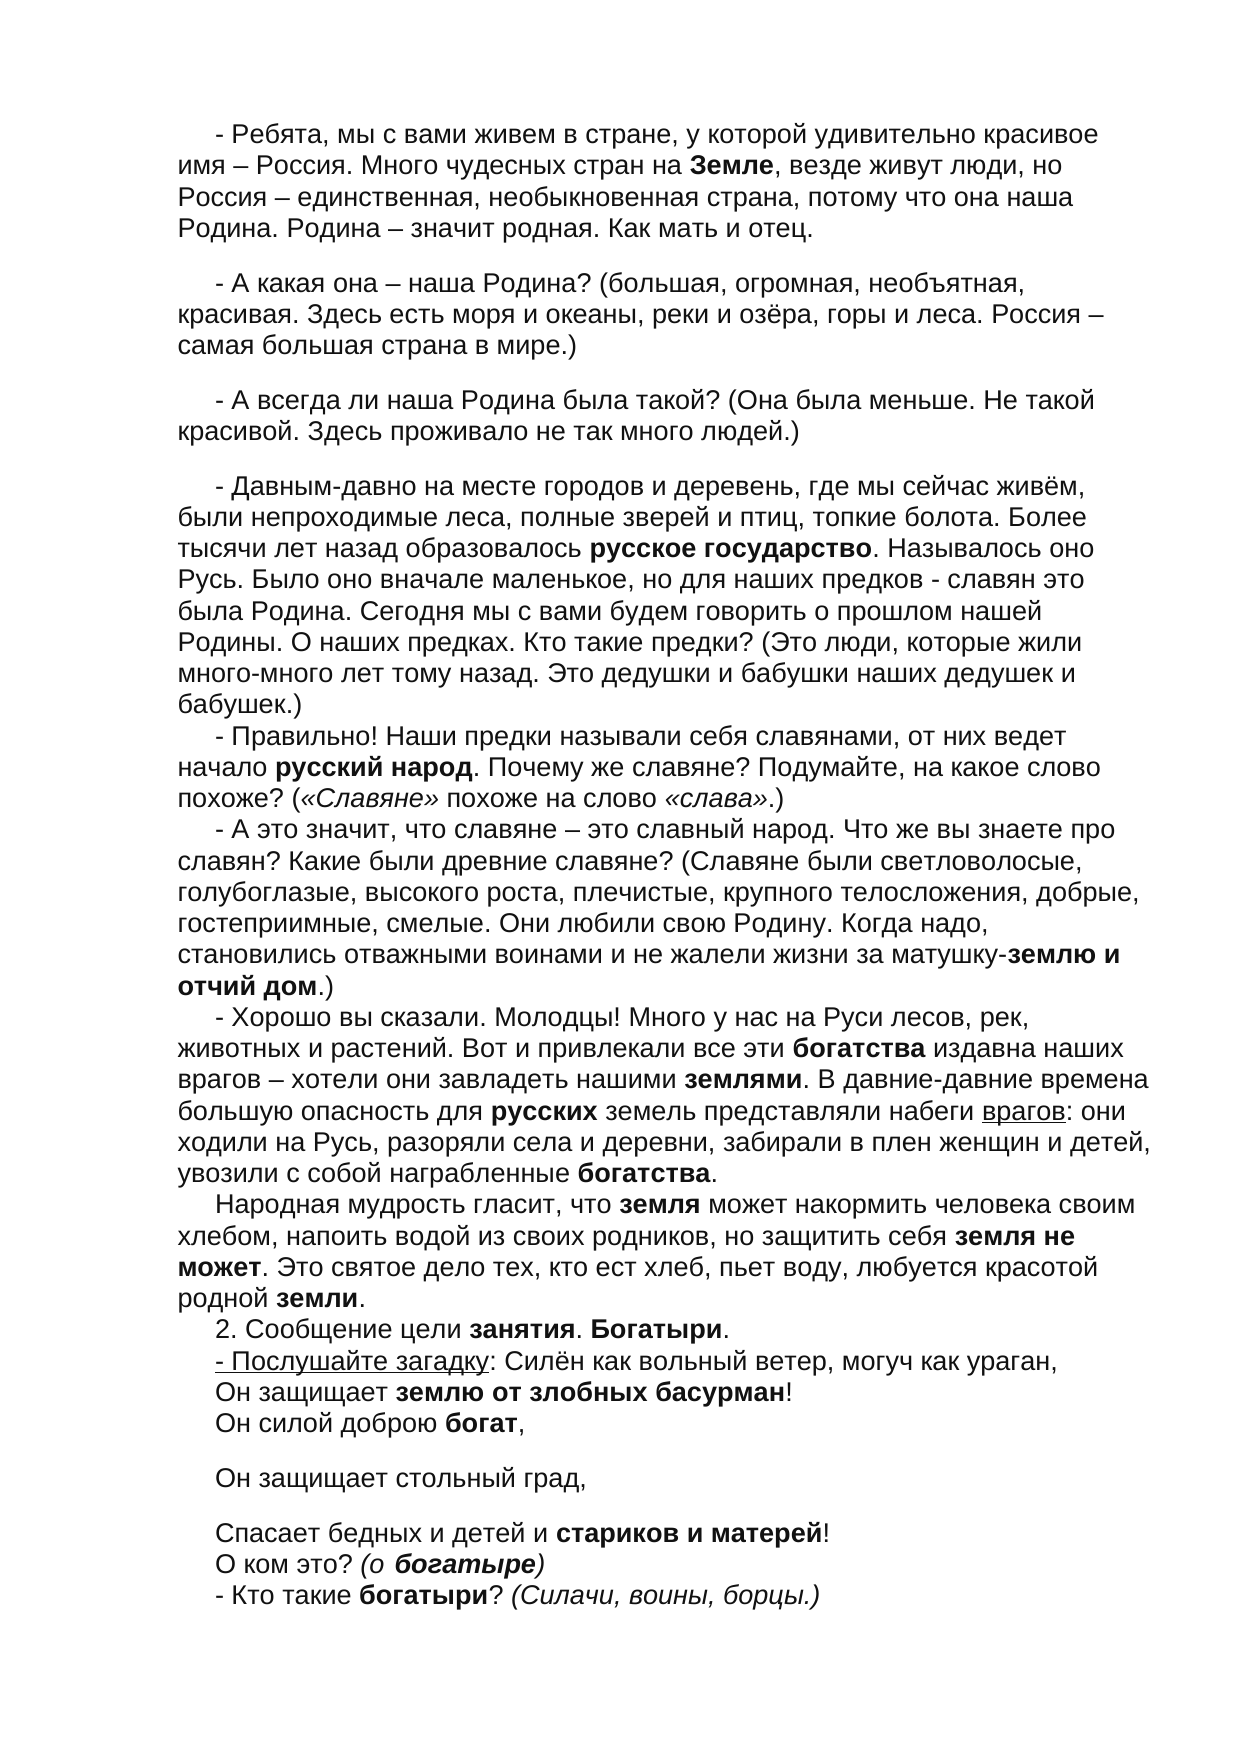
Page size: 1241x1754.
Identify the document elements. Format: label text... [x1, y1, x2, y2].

text - А всегда ли наша Родина была такой? (Она была меньше. Не такой красивой. Здесь проживало не так много людей.) [177, 384, 1152, 446]
text - Давным-давно на месте городов и деревень, где мы сейчас живём, были непроходимые леса, полные зверей и птиц, топкие болота. Более тысячи лет назад образовалось русское государство. Называлось оно Русь. Было оно вначале маленькое, но для наших предков - славян это была Родина. Сегодня мы с вами будем говорить о прошлом нашей Родины. О наших предках. Кто такие предки? (Это люди, которые жили много-много лет тому назад. Это дедушки и бабушки наших дедушек и бабушек.) [177, 470, 1152, 720]
text - Правильно! Наши предки называли себя славянами, от них ведет начало русский народ. Почему же славяне? Подумайте, на какое слово похоже? («Славяне» похоже на слово «слава».) [177, 720, 1152, 813]
text Спасает бедных и детей и стариков и матерей! [177, 1517, 1152, 1548]
text Он защищает землю от злобных басурман! [177, 1376, 1152, 1407]
text О ком это? (о богатыре) [177, 1548, 1152, 1579]
text - А это значит, что славяне – это славный народ. Что же вы знаете про славян? Какие были древние славяне? (Славяне были светловолосые, голубоглазые, высокого роста, плечистые, крупного телосложения, добрые, гостеприимные, смелые. Они любили свою Родину. Когда надо, становились отважными воинами и не жалели жизни за матушку-землю и отчий дом.) [177, 813, 1152, 1001]
text Он защищает стольный град, [177, 1462, 1152, 1493]
text - А какая она – наша Родина? (большая, огромная, необъятная, красивая. Здесь есть моря и океаны, реки и озёра, горы и леса. Россия – самая большая страна в мире.) [177, 267, 1152, 360]
text Народная мудрость гласит, что земля может накормить человека своим хлебом, напоить водой из своих родников, но защитить себя земля не может. Это святое дело тех, кто ест хлеб, пьет воду, любуется красотой родной земли. [177, 1188, 1152, 1313]
text Он силой доброю богат, [177, 1407, 1152, 1438]
text - Послушайте загадку: Силён как вольный ветер, могуч как ураган, [177, 1345, 1152, 1376]
text 2. Сообщение цели занятия. Богатыри. [177, 1313, 1152, 1345]
text - Хорошо вы сказали. Молодцы! Много у нас на Руси лесов, рек, животных и растений. Вот и привлекали все эти богатства издавна наших врагов – хотели они завладеть нашими землями. В давние-давние времена большую опасность для русских земель представляли набеги врагов: они ходили на Русь, разоряли села и деревни, забирали в плен женщин и детей, увозили с собой награбленные богатства. [177, 1001, 1152, 1188]
text - Кто такие богатыри? (Силачи, воины, борцы.) [177, 1579, 1152, 1610]
text - Ребята, мы с вами живем в стране, у которой удивительно красивое имя – Россия. Много чудесных стран на Земле, везде живут люди, но Россия – единственная, необыкновенная страна, потому что она наша Родина. Родина – значит родная. Как мать и отец. [177, 118, 1152, 243]
